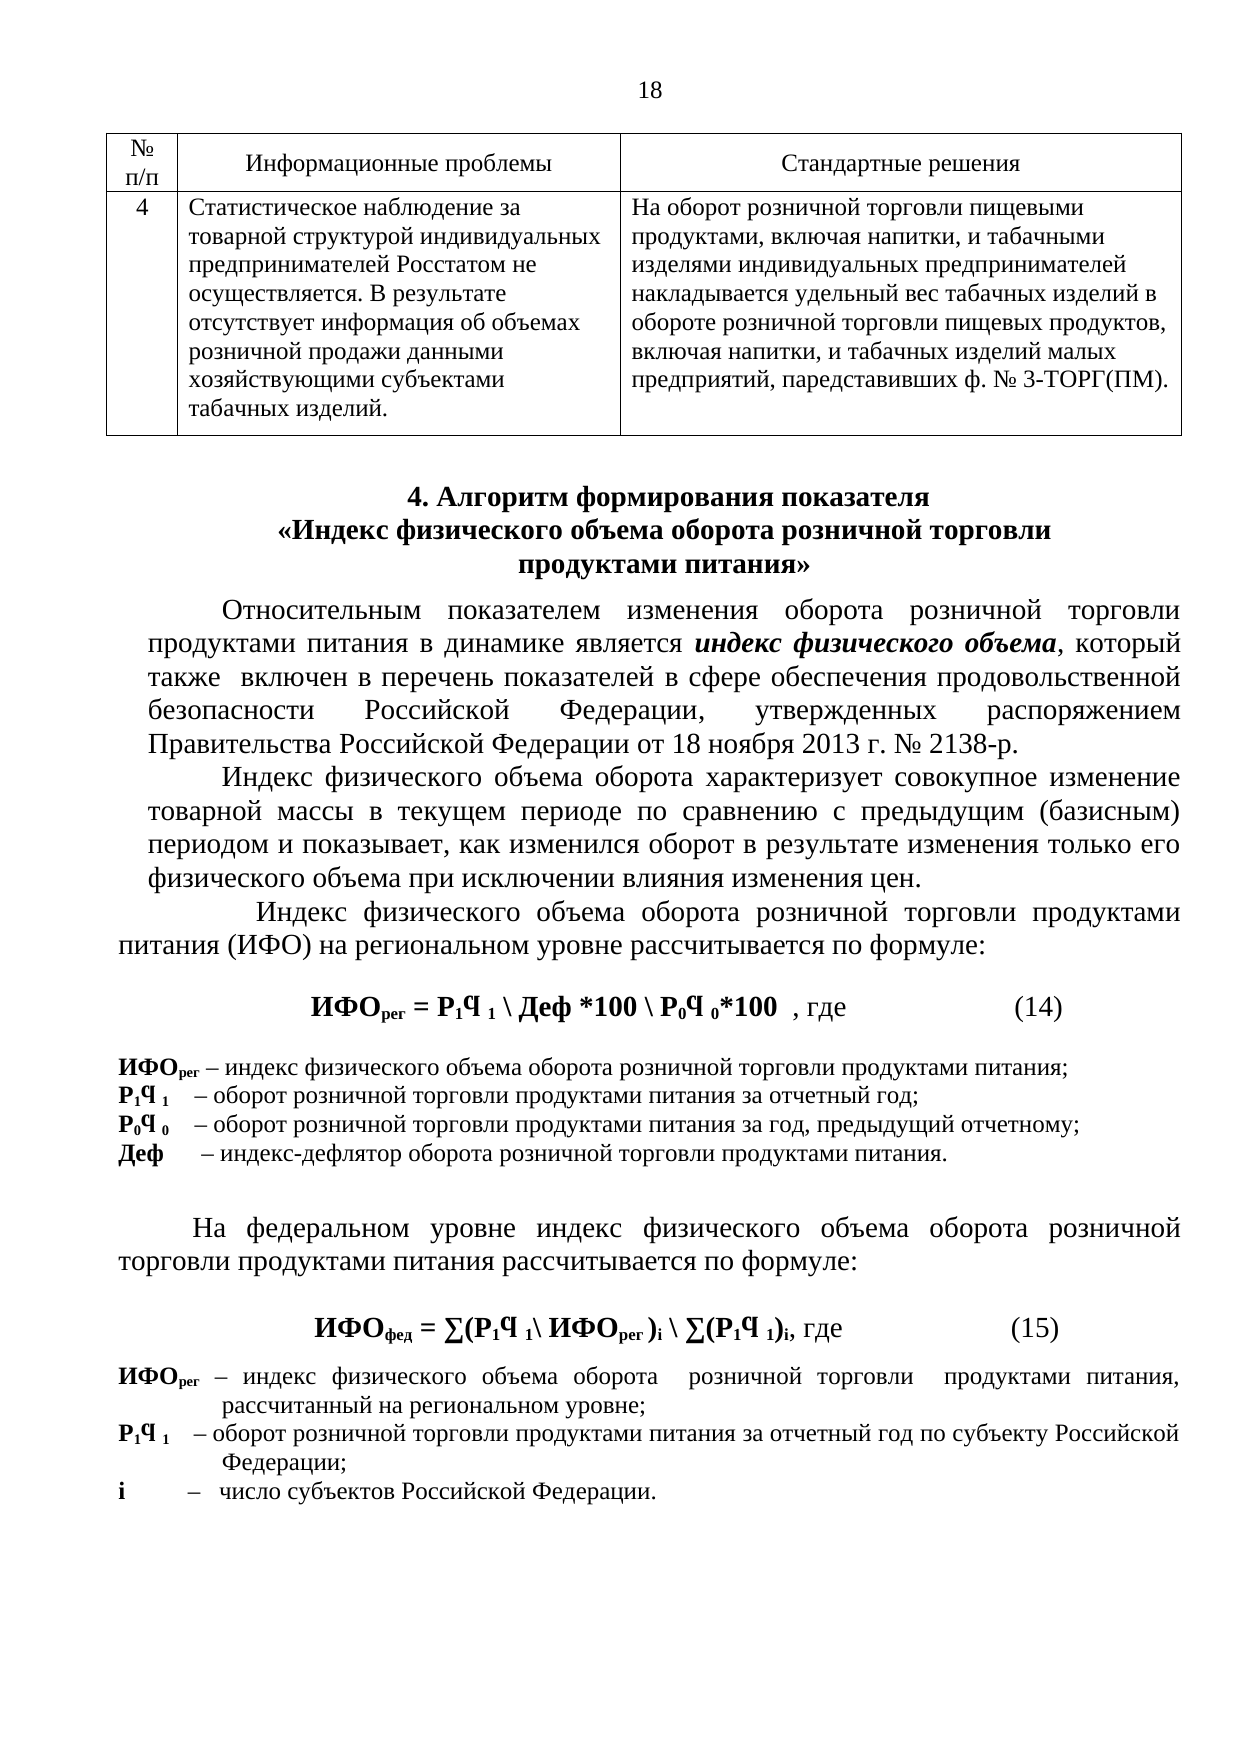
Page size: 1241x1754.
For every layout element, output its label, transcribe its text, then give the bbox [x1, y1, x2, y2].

text ИФОрег – индекс физического объема оборота розничной торговли продуктами питания, рассчитанный на региональном уровне; [118, 1361, 1181, 1418]
text i – число субъектов Российской Федерации. [118, 1476, 1181, 1505]
text 4. Алгоритм формирования показателя [156, 479, 1181, 512]
text ИФОрег – индекс физического объема оборота розничной торговли продуктами питания; [118, 1052, 1181, 1081]
text На федеральном уровне индекс физического объема оборота розничной торговли продуктами питания рассчитывается по формуле: [118, 1210, 1181, 1277]
text ИФОфед = ∑(P1ϥ 1\ ИФОрег )i \ ∑(P1ϥ 1)i, где (15) [118, 1311, 1181, 1344]
text P1ϥ 1 – оборот розничной торговли продуктами питания за отчетный год; [118, 1081, 1181, 1109]
text Деф – индекс-дефлятор оборота розничной торговли продуктами питания. [118, 1138, 1181, 1167]
table_header Стандартные решения [621, 134, 1181, 191]
text продуктами питания» [148, 546, 1181, 579]
text «Индекс физического объема оборота розничной торговли [148, 512, 1181, 546]
text P0ϥ 0 – оборот розничной торговли продуктами питания за год, предыдущий отчетному; [118, 1109, 1181, 1138]
text P1ϥ 1 – оборот розничной торговли продуктами питания за отчетный год по субъекту Российской Федерации; [118, 1418, 1181, 1476]
table_cell Статистическое наблюдение за товарной структурой индивидуальных предпринимателей Росстатом не осуществляется. В результате отсутствует информация об объемах розничной продажи данными хозяйствующими субъектами табачных изделий. [178, 192, 620, 434]
text Индекс физического объема оборота розничной торговли продуктами питания (ИФО) на региональном уровне рассчитывается по формуле: [118, 894, 1181, 961]
table_cell На оборот розничной торговли пищевыми продуктами, включая напитки, и табачными изделями индивидуальных предпринимателей накладывается удельный вес табачных изделий в обороте розничной торговли пищевых продуктов, включая напитки, и табачных изделий малых предприятий, паредставивших ф. № 3-ТОРГ(ПМ). [621, 192, 1181, 434]
text ИФОрег = P1ϥ 1 \ Деф *100 \ P0ϥ 0*100 , где (14) [118, 989, 1181, 1023]
text Индекс физического объема оборота характеризует совокупное изменение товарной массы в текущем периоде по сравнению с предыдущим (базисным) периодом и показывает, как изменился оборот в результате изменения только его физического объема при исключении влияния изменения цен. [148, 759, 1181, 894]
table_cell 4 [107, 192, 177, 434]
text Относительным показателем изменения оборота розничной торговли продуктами питания в динамике является индекс физического объема, который также включен в перечень показателей в сфере обеспечения продовольственной безопасности Российской Федерации, утвержденных распоряжением Правительства Российской Федерации от 18 ноября 2013 г. № 2138-р. [148, 592, 1181, 759]
table_header № п/п [107, 134, 177, 191]
table_header Информационные проблемы [178, 134, 620, 191]
